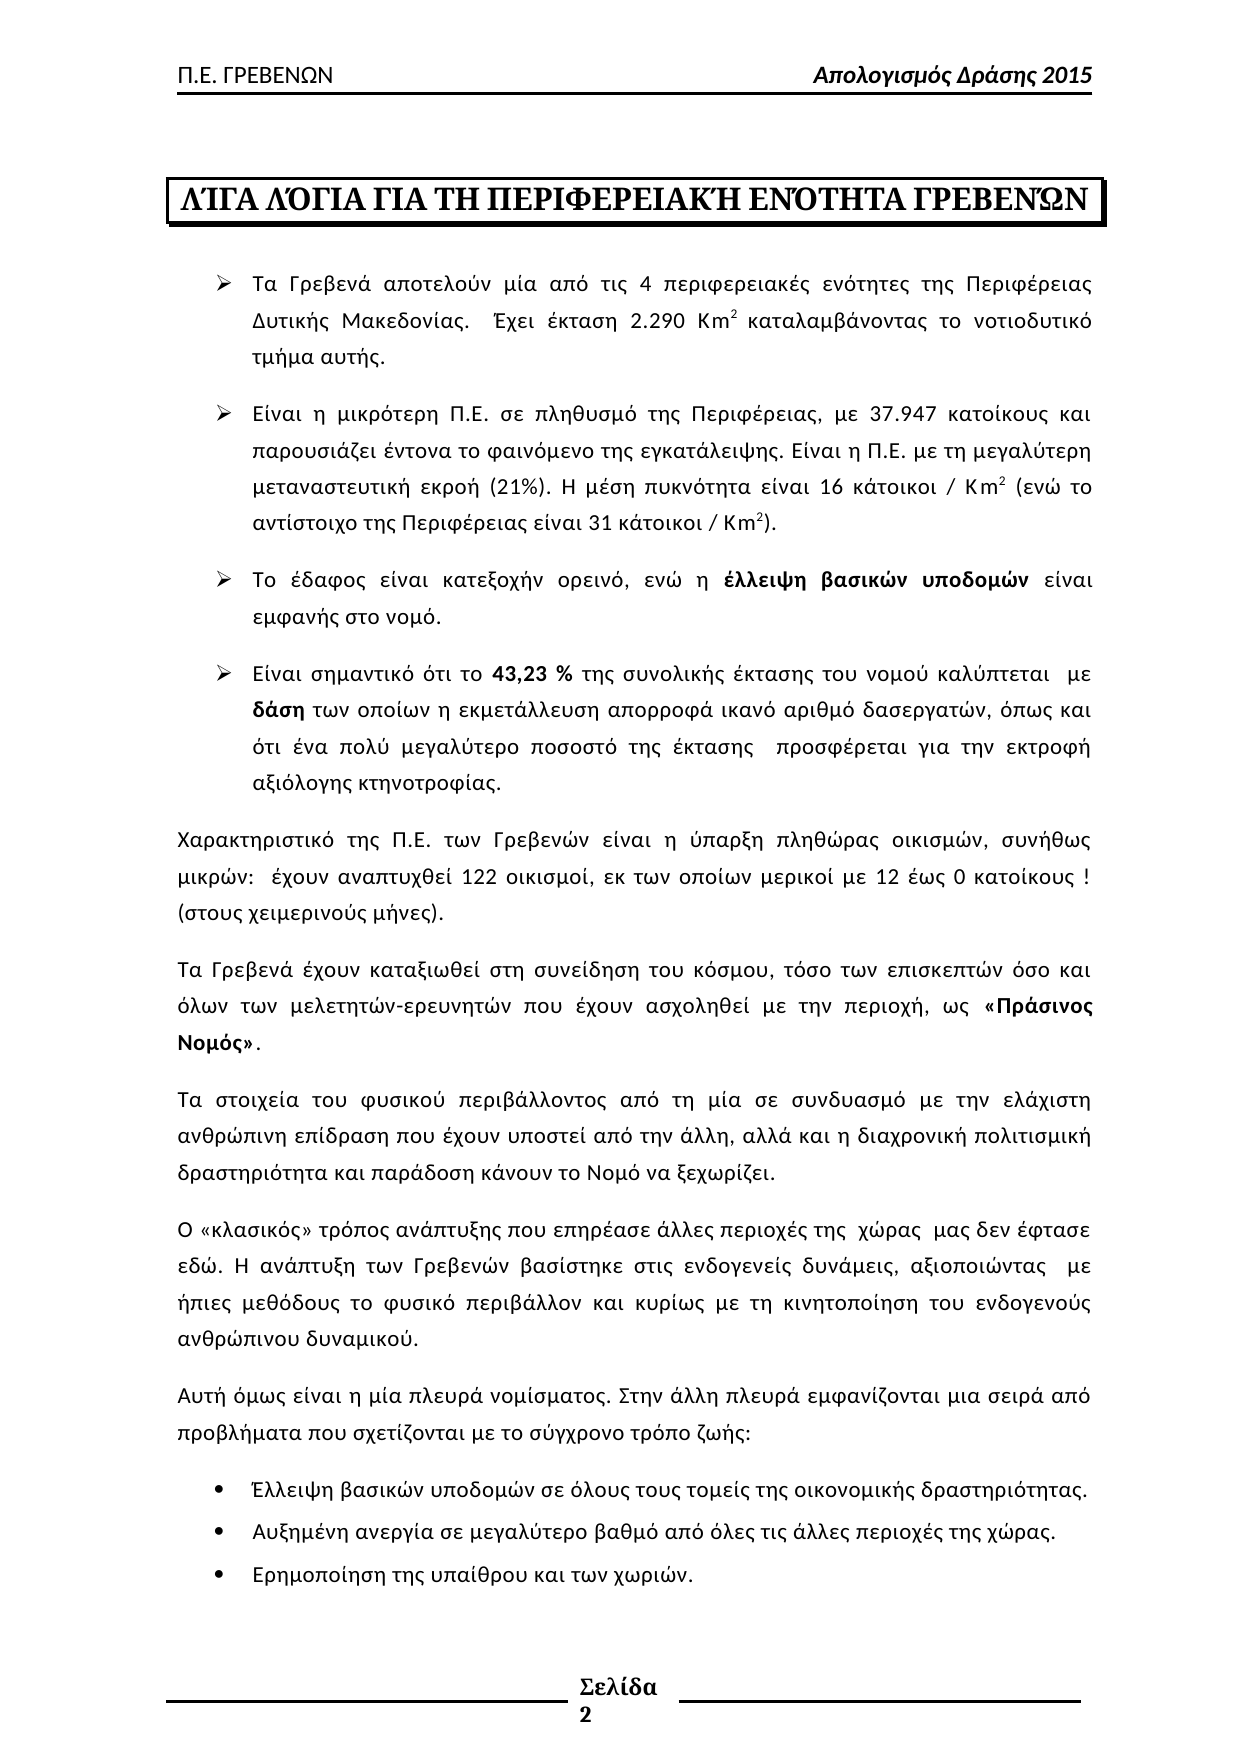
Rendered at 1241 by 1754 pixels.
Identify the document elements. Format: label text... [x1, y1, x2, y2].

list Ερημοποίηση της υπαίθρου και των χωριών. [215, 1560, 1092, 1588]
list Αυξημένη ανεργία σε μεγαλύτερο βαθμό από όλες τις άλλες περιοχές της χώρας. [215, 1517, 1092, 1546]
subtitle Λίγα λόγια για τη Περιφερειακή Ενότητα Γρεβενών [169, 180, 1101, 221]
list Είναι η μικρότερη Π.Ε. σε πληθυσμό της Περιφέρειας, με 37.947 κατοίκους και παρουσιάζει έντονα το φαινόμενο της εγκατάλειψης. Είναι η Π.Ε. με τη μεγαλύτερη μεταναστευτική εκροή (21%). Η μέση πυκνότητα είναι 16 κάτοικοι / Κm2 (ενώ το αντίστοιχο της Περιφέρειας είναι 31 κάτοικοι / Κm2). [215, 399, 1092, 536]
text Τα Γρεβενά έχουν καταξιωθεί στη συνείδηση του κόσμου, τόσο των επισκεπτών όσο και όλων των μελετητών-ερευνητών που έχουν ασχοληθεί με την περιοχή, ως «Πράσινος Νομός». [177, 955, 1092, 1056]
text Τα στοιχεία του φυσικού περιβάλλοντος από τη μία σε συνδυασμό με την ελάχιστη ανθρώπινη επίδραση που έχουν υποστεί από την άλλη, αλλά και η διαχρονική πολιτισμική δραστηριότητα και παράδοση κάνουν το Νομό να ξεχωρίζει. [177, 1085, 1092, 1186]
text Αυτή όμως είναι η μία πλευρά νομίσματος. Στην άλλη πλευρά εμφανίζονται μια σειρά από προβλήματα που σχετίζονται με το σύγχρονο τρόπο ζωής: [177, 1381, 1092, 1446]
text Ο «κλασικός» τρόπος ανάπτυξης που επηρέασε άλλες περιοχές της χώρας μας δεν έφτασε εδώ. Η ανάπτυξη των Γρεβενών βασίστηκε στις ενδογενείς δυνάμεις, αξιοποιώντας με ήπιες μεθόδους το φυσικό περιβάλλον και κυρίως με τη κινητοποίηση του ενδογενούς ανθρώπινου δυναμικού. [177, 1215, 1092, 1352]
list Είναι σημαντικό ότι το 43,23 % της συνολικής έκτασης του νομού καλύπτεται με δάση των οποίων η εκμετάλλευση απορροφά ικανό αριθμό δασεργατών, όπως και ότι ένα πολύ μεγαλύτερο ποσοστό της έκτασης προσφέρεται για την εκτροφή αξιόλογης κτηνοτροφίας. [215, 659, 1092, 796]
list Τα Γρεβενά αποτελούν μία από τις 4 περιφερειακές ενότητες της Περιφέρειας Δυτικής Μακεδονίας. Έχει έκταση 2.290 Κm2 καταλαμβάνοντας το νοτιοδυτικό τμήμα αυτής. [215, 269, 1092, 370]
list Έλλειψη βασικών υποδομών σε όλους τους τομείς της οικονομικής δραστηριότητας. [215, 1475, 1092, 1503]
text Χαρακτηριστικό της Π.Ε. των Γρεβενών είναι η ύπαρξη πληθώρας οικισμών, συνήθως μικρών: έχουν αναπτυχθεί 122 οικισμοί, εκ των οποίων μερικοί με 12 έως 0 κατοίκους ! (στους χειμερινούς μήνες). [177, 825, 1092, 926]
list Το έδαφος είναι κατεξοχήν ορεινό, ενώ η έλλειψη βασικών υποδομών είναι εμφανής στο νομό. [215, 566, 1092, 630]
